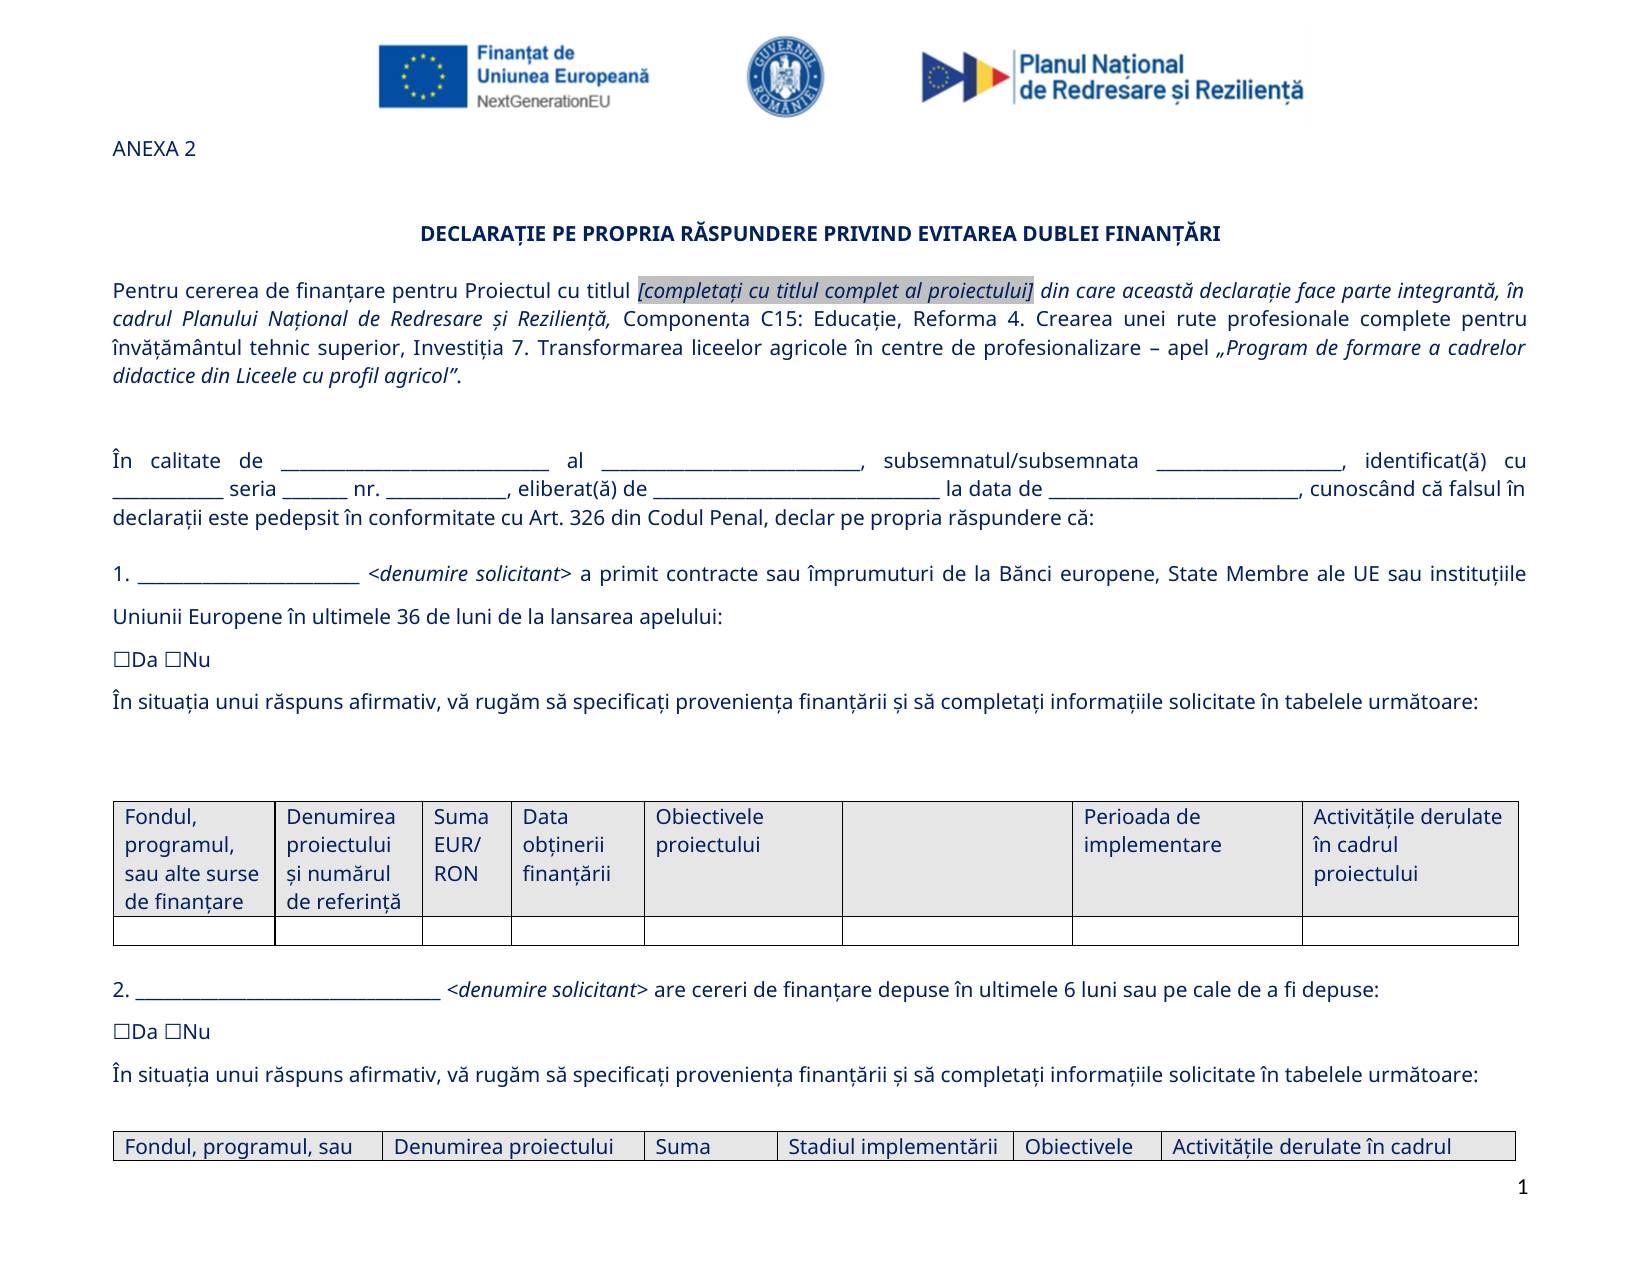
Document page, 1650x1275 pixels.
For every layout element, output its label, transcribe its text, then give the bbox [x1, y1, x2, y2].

table_cell [114, 917, 274, 945]
text În situația unui răspuns afirmativ, vă rugăm să specificați proveniența finanțării și să completați informațiile solicitate în tabelele următoare: [112, 1060, 1528, 1088]
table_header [1014, 1132, 1161, 1160]
table_header Suma EUR/RON [423, 802, 511, 916]
table_header Obiectivele proiectului [645, 802, 842, 916]
table_header Fondul, programul, sau alte surse de finanțare [114, 802, 274, 916]
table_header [114, 1132, 382, 1160]
table_header Denumirea proiectului și numărul de referință [276, 802, 422, 916]
text Pentru cererea de finanțare pentru Proiectul cu titlul [completați cu titlul complet al proiectului] din care această declarație face parte integrantă, în cadrul Planului Național de Redresare și Reziliență, Componenta C15: Educație, Reforma 4. Crearea unei rute profesionale complete pentru învățământul tehnic superior, Investiția 7. Transformarea liceelor agricole în centre de profesionalizare – apel „Program de formare a cadrelor didactice din Liceele cu profil agricol”. [112, 276, 1528, 390]
text În situația unui răspuns afirmativ, vă rugăm să specificați proveniența finanțării și să completați informațiile solicitate în tabelele următoare: [112, 687, 1528, 716]
table_cell [512, 917, 644, 945]
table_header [1162, 1132, 1515, 1160]
text DECLARAȚIE PE PROPRIA RĂSPUNDERE PRIVIND EVITAREA DUBLEI FINANȚĂRI [112, 219, 1528, 247]
text 2. _________________________________ <denumire solicitant> are cereri de finanțare depuse în ultimele 6 luni sau pe cale de a fi depuse: [112, 975, 1528, 1003]
table_header [843, 802, 1072, 916]
table_cell [276, 917, 422, 945]
table_cell [1303, 917, 1518, 945]
table_cell [423, 917, 511, 945]
table_header Data obținerii finanțării [512, 802, 644, 916]
table_cell [843, 917, 1072, 945]
table_header Suma EUR/RON [645, 1132, 777, 1160]
text ☐Da ☐Nu [112, 645, 1528, 673]
table_cell [1073, 917, 1302, 945]
table_header Perioada de implementare [1073, 802, 1302, 916]
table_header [778, 1132, 1013, 1160]
table_header Activitățile derulate în cadrul proiectului [1303, 802, 1518, 916]
text În calitate de _____________________________ al ____________________________, subsemnatul/subsemnata ____________________, identificat(ă) cu ____________ seria _______ nr. _____________, eliberat(ă) de _______________________________ la data de ___________________________, cunoscând că falsul în declarații este pedepsit în conformitate cu Art. 326 din Codul Penal, declar pe propria răspundere că: [112, 446, 1528, 531]
text 1. ________________________ <denumire solicitant> a primit contracte sau împrumuturi de la Bănci europene, State Membre ale UE sau instituțiile Uniunii Europene în ultimele 36 de luni de la lansarea apelului: [112, 559, 1528, 631]
table_cell [645, 917, 842, 945]
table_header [383, 1132, 644, 1160]
text ☐Da ☐Nu [112, 1017, 1528, 1046]
picture [332, 18, 1308, 134]
text ANEXA 2 [112, 134, 1528, 162]
